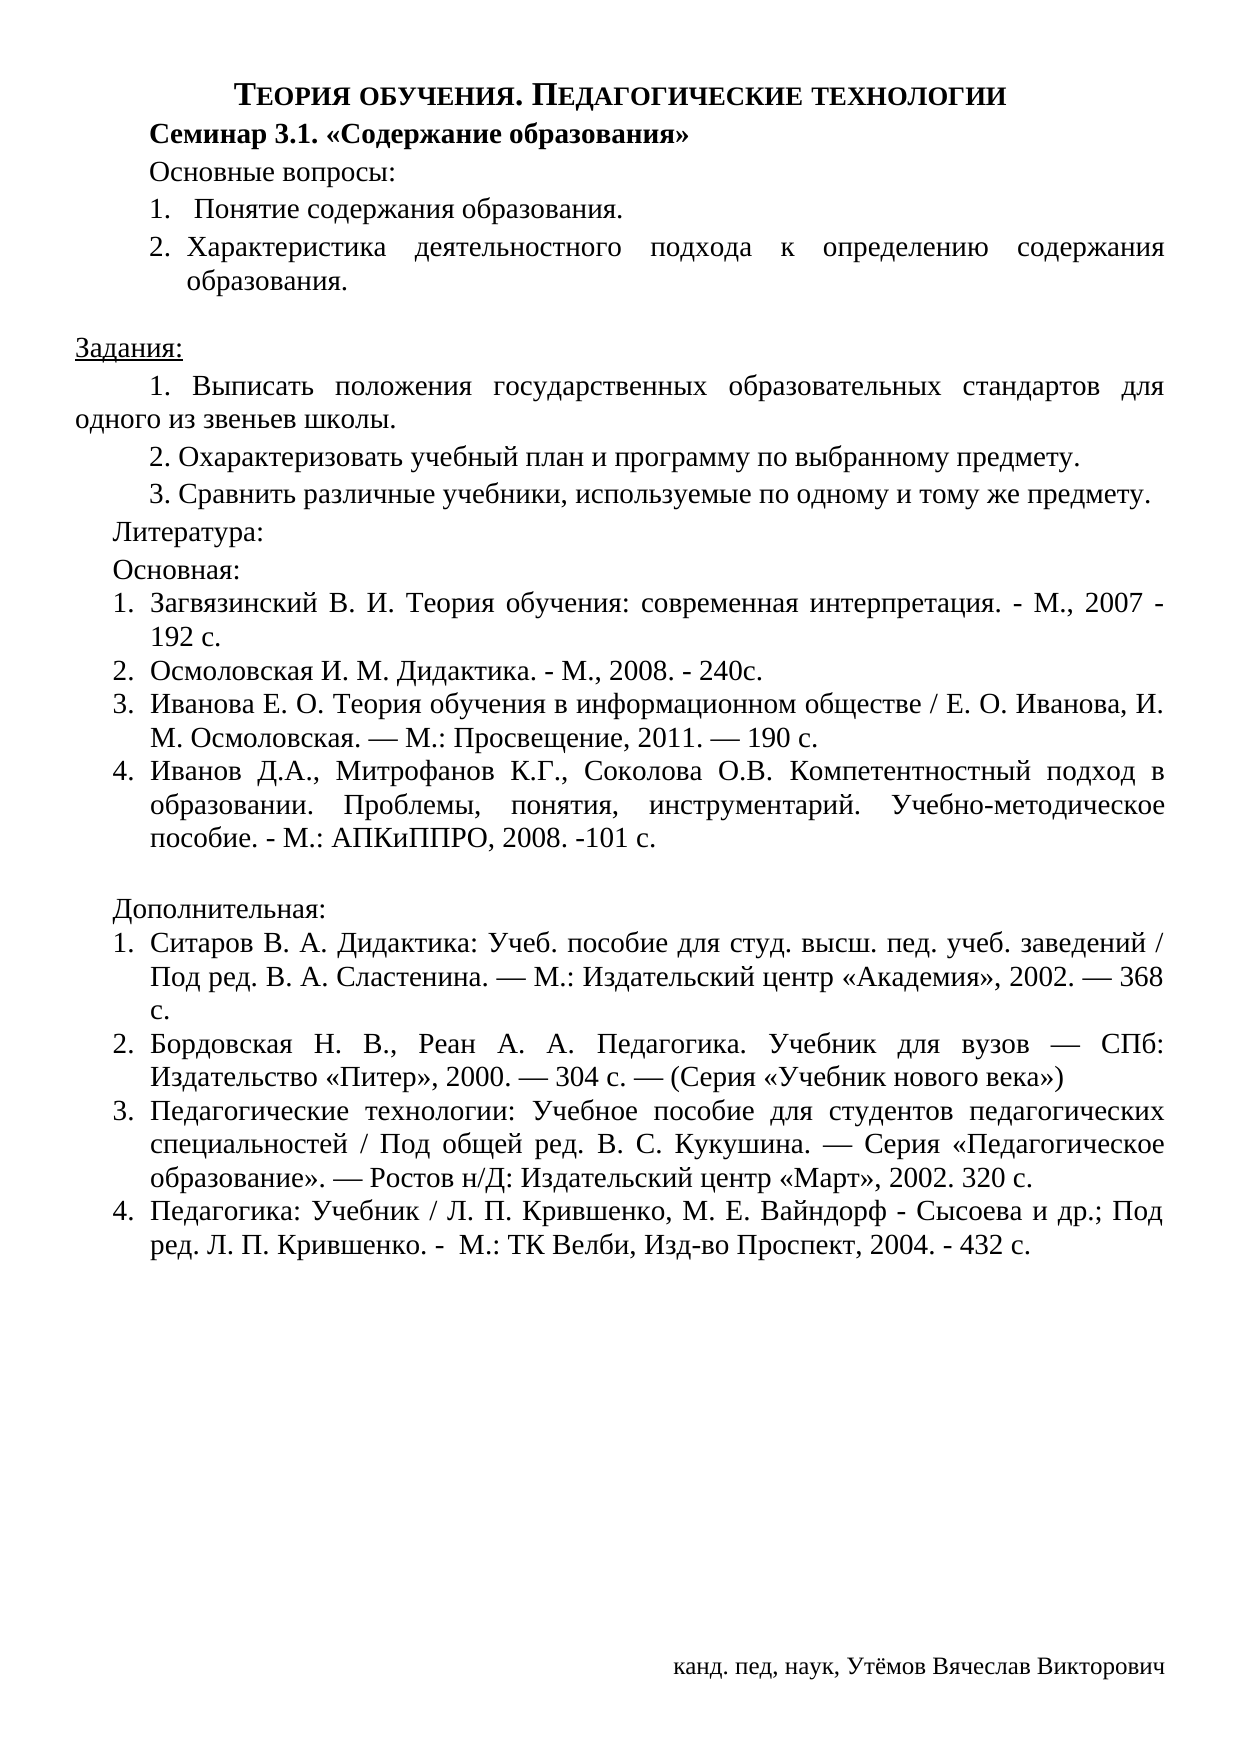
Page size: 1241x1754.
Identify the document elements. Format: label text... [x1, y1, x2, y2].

list Иванов Д.А., Митрофанов К.Г., Соколова О.В. Компетентностный подход в образовании. Проблемы, понятия, инструментарий. Учебно-методическое пособие. - М.: АПКиППРО, 2008. -101 с. [112, 753, 1165, 854]
list Загвязинский В. И. Теория обучения: современная интерпретация. - М., 2007 - 192 с. [112, 586, 1165, 653]
list Основные вопросы: [75, 154, 1165, 187]
list 1. Выписать положения государственных образовательных стандартов для одного из звеньев школы. [75, 368, 1165, 435]
list Семинар 3.1. «Содержание образования» [75, 116, 1165, 150]
list Осмоловская И. М. Дидактика. - М., 2008. - 240с. [112, 653, 1165, 686]
list 3. Сравнить различные учебники, используемые по одному и тому же предмету. [75, 477, 1165, 510]
list Основная: [112, 552, 1165, 586]
text Дополнительная: [112, 892, 1165, 925]
list Педагогические технологии: Учебное пособие для студентов педагогических специальностей / Под общей ред. B. C. Кукушина. — Серия «Педагогическое образование». — Ростов н/Д: Издательский центр «Март», 2002. 320 с. [112, 1093, 1165, 1193]
list 2. Охарактеризовать учебный план и программу по выбранному предмету. [75, 439, 1165, 472]
text Задания: [75, 330, 1165, 363]
list Характеристика деятельностного подхода к определению содержания образования. [149, 229, 1165, 296]
list Педагогика: Учебник / Л. П. Крившенко, М. Е. Вайндорф - Сысоева и др.; Под ред. Л. П. Крившенко. - М.: ТК Велби, Изд-во Проспект, 2004. - 432 с. [112, 1193, 1165, 1261]
list Ситаров В. А. Дидактика: Учеб. пособие для студ. высш. пед. учеб. заведений / Под ред. В. А. Сластенина. — М.: Издательский центр «Академия», 2002. — 368 с. [112, 925, 1165, 1026]
list Понятие содержания образования. [149, 192, 1165, 225]
list Бордовская Н. В., Реан А. А. Педагогика. Учебник для вузов — СПб: Издательство «Питер», 2000. — 304 с. — (Серия «Учебник нового века») [112, 1026, 1165, 1093]
list Литература: [112, 514, 1165, 548]
list Иванова Е. О. Теория обучения в информационном обществе / Е. О. Иванова, И. М. Осмоловская. — М.: Просвещение, 2011. — 190 с. [112, 686, 1165, 753]
